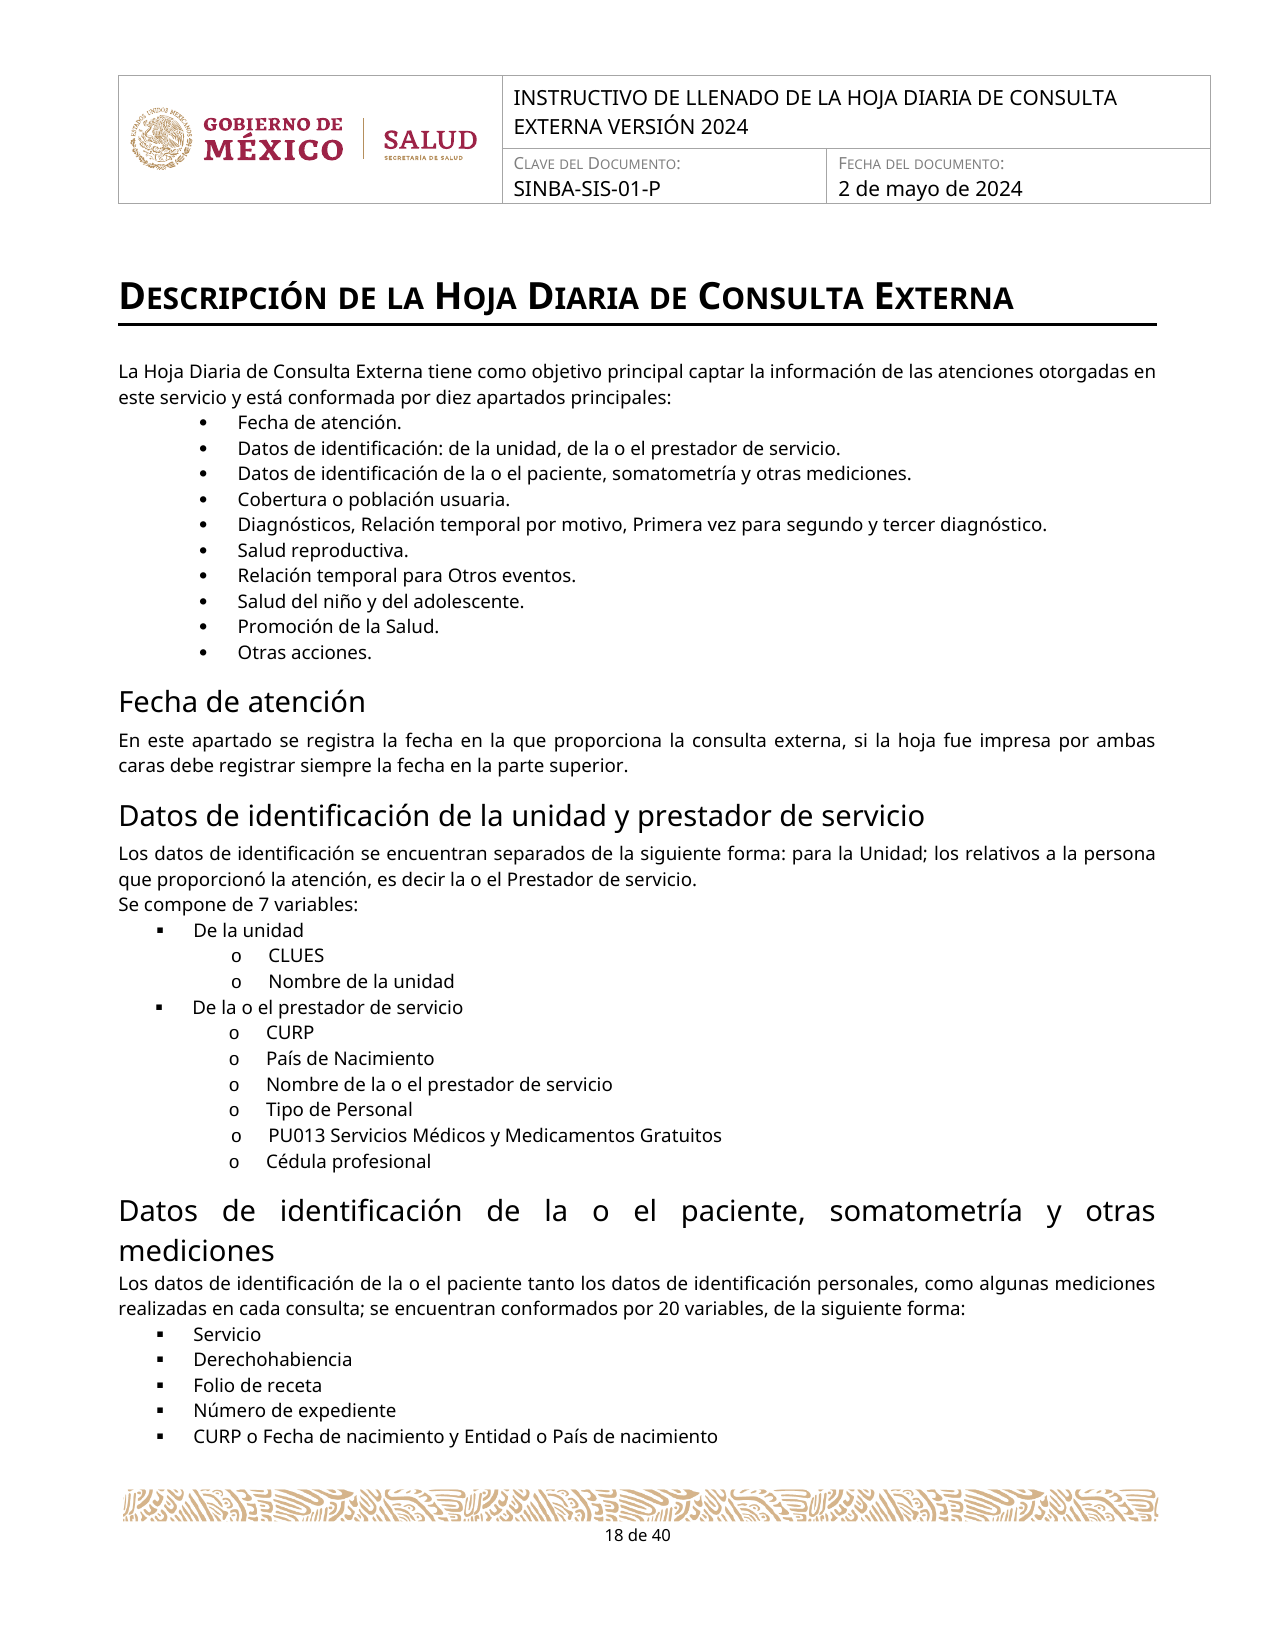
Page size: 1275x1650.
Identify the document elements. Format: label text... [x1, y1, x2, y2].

subtitle Fecha de atención [118, 681, 1157, 721]
picture [4, 1471, 1275, 1617]
list Datos de identificación: de la unidad, de la o el prestador de servicio. [200, 435, 1157, 461]
list Tipo de Personal [228, 1097, 1157, 1122]
text En este apartado se registra la fecha en la que proporciona la consulta externa, si la hoja fue impresa por ambas caras debe registrar siempre la fecha en la parte superior. [118, 727, 1157, 778]
text La Hoja Diaria de Consulta Externa tiene como objetivo principal captar la información de las atenciones otorgadas en este servicio y está conformada por diez apartados principales: [118, 358, 1157, 409]
list Datos de identificación de la o el paciente, somatometría y otras mediciones. [200, 461, 1157, 486]
list Número de expediente [156, 1397, 1157, 1423]
list Otras acciones. [200, 639, 1157, 665]
list De la unidad [156, 917, 1157, 942]
list Folio de receta [156, 1372, 1157, 1397]
text Los datos de identificación de la o el paciente tanto los datos de identificación personales, como algunas mediciones realizadas en cada consulta; se encuentran conformados por 20 variables, de la siguiente forma: [118, 1270, 1157, 1321]
text Los datos de identificación se encuentran separados de la siguiente forma: para la Unidad; los relativos a la persona que proporcionó la atención, es decir la o el Prestador de servicio. [118, 840, 1157, 891]
list CURP [228, 1019, 1157, 1045]
text Se compone de 7 variables: [118, 891, 1157, 917]
list Salud reproductiva. [200, 537, 1157, 563]
list Promoción de la Salud. [200, 614, 1157, 639]
list Derechohabiencia [156, 1346, 1157, 1372]
subtitle Datos de identificación de la unidad y prestador de servicio [118, 795, 1157, 834]
list Cédula profesional [228, 1148, 1157, 1174]
list Salud del niño y del adolescente. [200, 588, 1157, 614]
list Relación temporal para Otros eventos. [200, 563, 1157, 588]
list Cobertura o población usuaria. [200, 486, 1157, 512]
list País de Nacimiento [228, 1045, 1157, 1071]
subtitle Descripción de la Hoja Diaria de Consulta Externa [118, 270, 1157, 323]
list Nombre de la unidad [231, 968, 1157, 994]
list CLUES [231, 942, 1157, 968]
list CURP o Fecha de nacimiento y Entidad o País de nacimiento [156, 1423, 1157, 1448]
list Nombre de la o el prestador de servicio [228, 1071, 1157, 1097]
list PU013 Servicios Médicos y Medicamentos Gratuitos [231, 1122, 1157, 1148]
subtitle Datos de identificación de la o el paciente, somatometría y otras mediciones [118, 1191, 1157, 1270]
list Fecha de atención. [200, 409, 1157, 435]
list De la o el prestador de servicio [154, 994, 1157, 1019]
list Diagnósticos, Relación temporal por motivo, Primera vez para segundo y tercer diagnóstico. [200, 512, 1157, 537]
list Servicio [156, 1321, 1157, 1346]
